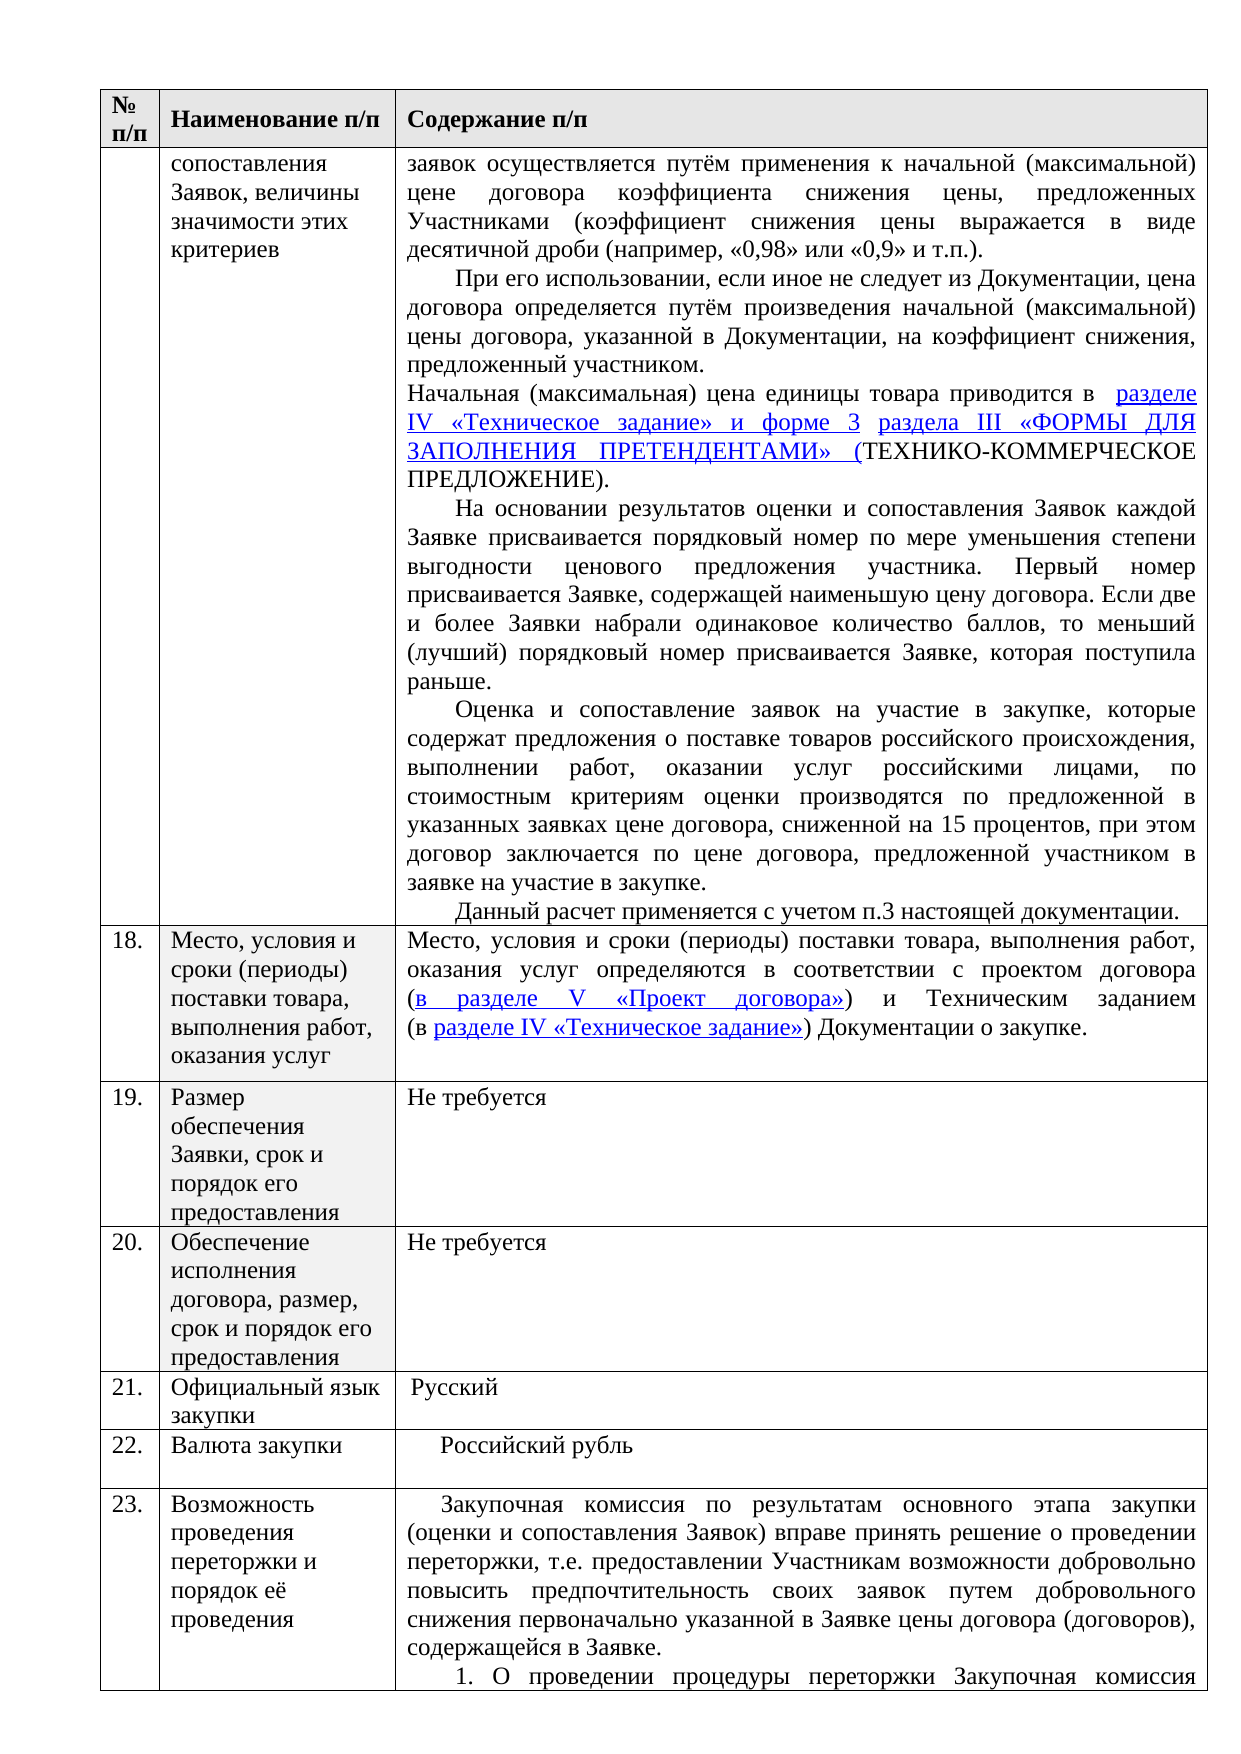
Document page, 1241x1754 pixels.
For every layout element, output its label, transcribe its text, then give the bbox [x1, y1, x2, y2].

table_cell Размер обеспечения Заявки, срок и порядок его предоставления [160, 1082, 395, 1226]
table_cell [101, 1082, 159, 1226]
table_header Наименование п/п [160, 90, 395, 147]
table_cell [396, 1489, 1207, 1690]
table_cell Не требуется [396, 1082, 1207, 1226]
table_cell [160, 148, 395, 924]
table_header Содержание п/п [396, 90, 1207, 147]
table_cell [101, 1372, 159, 1429]
table_cell Русский [396, 1372, 1207, 1429]
table_cell [101, 1227, 159, 1371]
table_cell Официальный язык закупки [160, 1372, 395, 1429]
table_cell [101, 148, 159, 924]
table_header № п/п [101, 90, 159, 147]
table_cell Обеспечение исполнения договора, размер, срок и порядок его предоставления [160, 1227, 395, 1371]
table_cell Валюта закупки [160, 1430, 395, 1488]
table_cell [101, 1489, 159, 1690]
table_cell [101, 1430, 159, 1488]
table_cell Место, условия и сроки (периоды) поставки товара, выполнения работ, оказания услуг определяются в соответствии с проектом договора (в разделе V «Проект договора») и Техническим заданием (в разделе IV «Техническое задание») Документации о закупке. [396, 926, 1207, 1081]
table_cell Не требуется [396, 1227, 1207, 1371]
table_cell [396, 148, 1207, 924]
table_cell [160, 1489, 395, 1690]
table_cell [101, 926, 159, 1081]
table_cell Российский рубль [396, 1430, 1207, 1488]
table_cell Место, условия и сроки (периоды) поставки товара, выполнения работ, оказания услуг [160, 926, 395, 1081]
